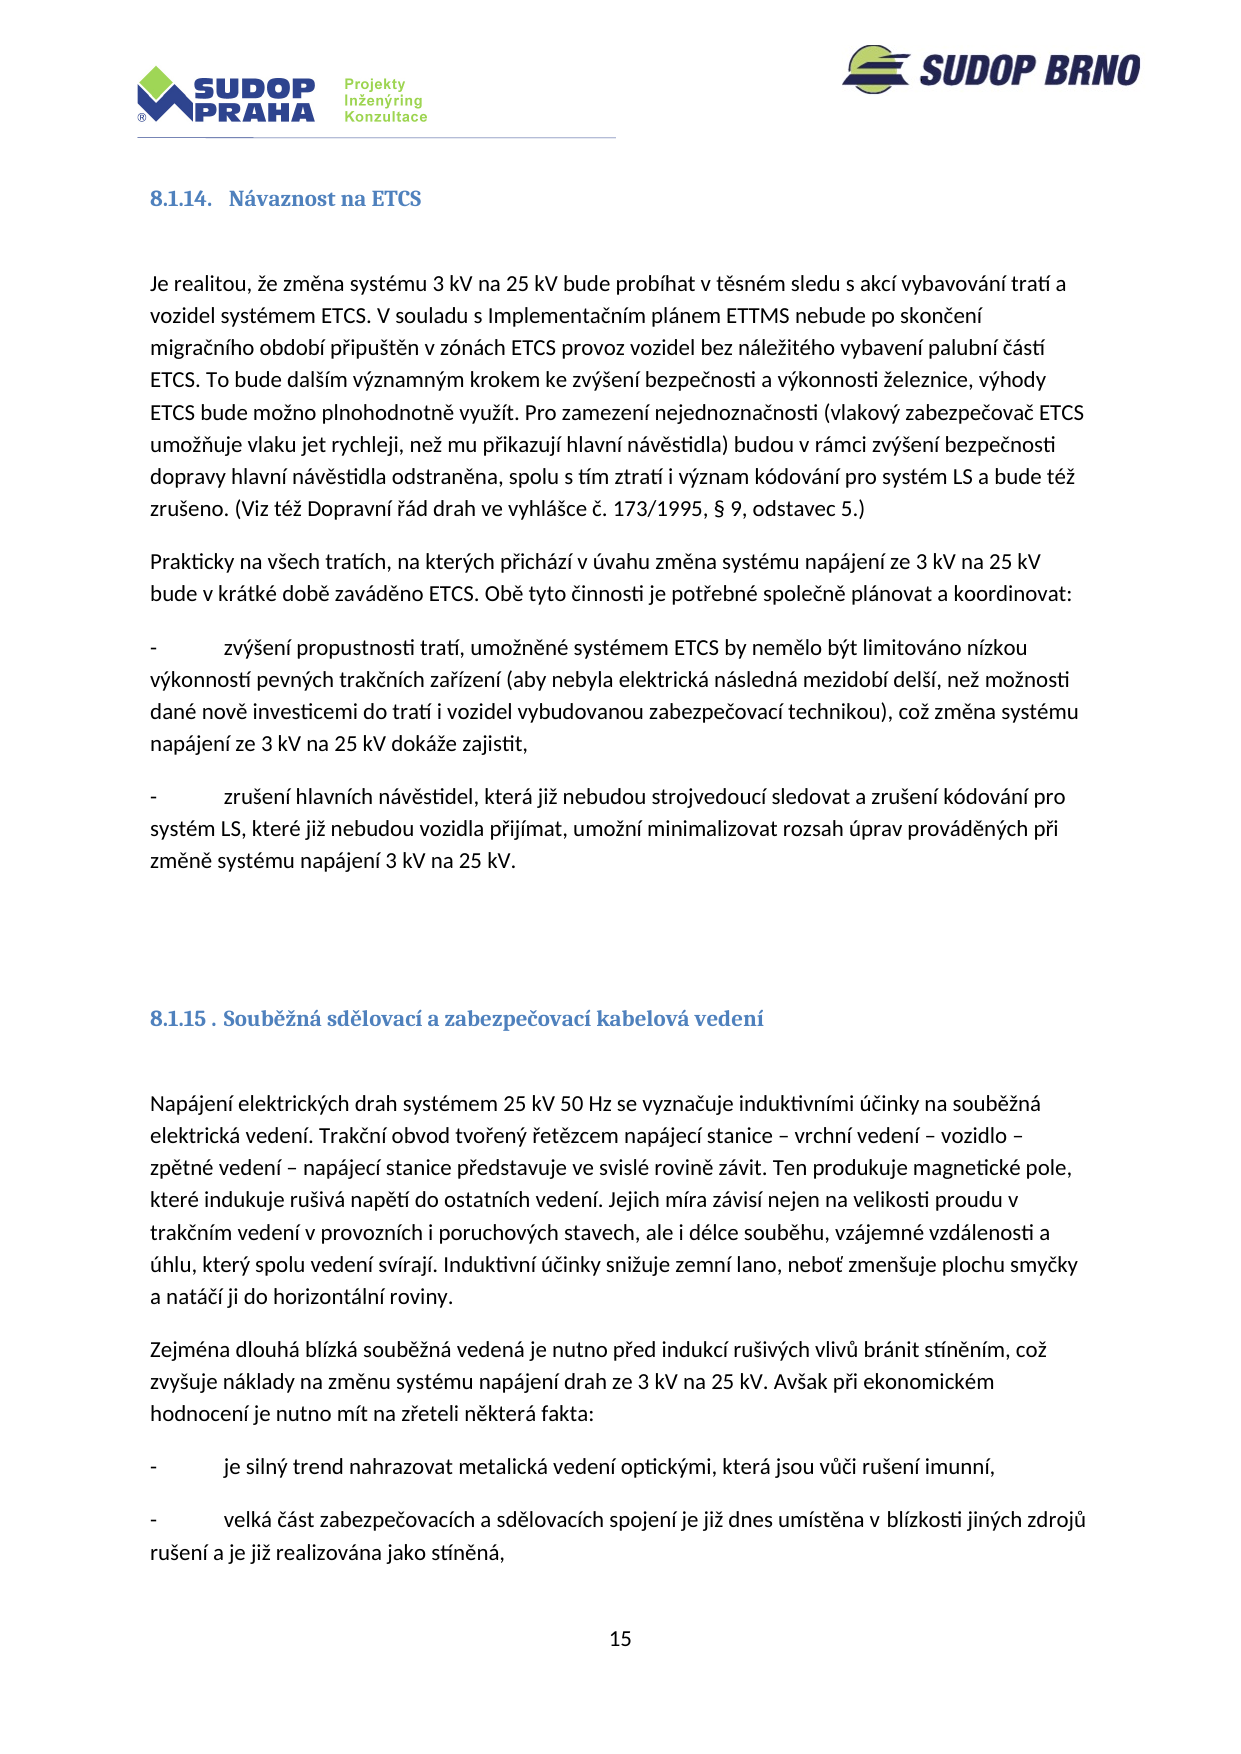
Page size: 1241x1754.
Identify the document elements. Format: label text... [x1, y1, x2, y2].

text - zvýšení propustnosti tratí, umožněné systémem ETCS by nemělo být limitováno nízkou výkonností pevných trakčních zařízení (aby nebyla elektrická následná mezidobí delší, než možnosti dané nově investicemi do tratí i vozidel vybudovanou zabezpečovací technikou), což změna systému napájení ze 3 kV na 25 kV dokáže zajistit, [150, 633, 1090, 757]
picture [137, 65, 435, 126]
text Napájení elektrických drah systémem 25 kV 50 Hz se vyznačuje induktivními účinky na souběžná elektrická vedení. Trakční obvod tvořený řetězcem napájecí stanice – vrchní vedení – vozidlo – zpětné vedení – napájecí stanice představuje ve svislé rovině závit. Ten produkuje magnetické pole, které indukuje rušivá napětí do ostatních vedení. Jejich míra závisí nejen na velikosti proudu v trakčním vedení v provozních i poruchových stavech, ale i délce souběhu, vzájemné vzdálenosti a úhlu, který spolu vedení svírají. Induktivní účinky snižuje zemní lano, neboť zmenšuje plochu smyčky a natáčí ji do horizontální roviny. [150, 1089, 1090, 1310]
picture [841, 45, 1149, 96]
text Je realitou, že změna systému 3 kV na 25 kV bude probíhat v těsném sledu s akcí vybavování tratí a vozidel systémem ETCS. V souladu s Implementačním plánem ETTMS nebude po skončení migračního období připuštěn v zónách ETCS provoz vozidel bez náležitého vybavení palubní částí ETCS. To bude dalším významným krokem ke zvýšení bezpečnosti a výkonnosti železnice, výhody ETCS bude možno plnohodnotně využít. Pro zamezení nejednoznačnosti (vlakový zabezpečovač ETCS umožňuje vlaku jet rychleji, než mu přikazují hlavní návěstidla) budou v rámci zvýšení bezpečnosti dopravy hlavní návěstidla odstraněna, spolu s tím ztratí i význam kódování pro systém LS a bude též zrušeno. (Viz též Dopravní řád drah ve vyhlášce č. 173/1995, § 9, odstavec 5.) [150, 269, 1090, 522]
text - velká část zabezpečovacích a sdělovacích spojení je již dnes umístěna v blízkosti jiných zdrojů rušení a je již realizována jako stíněná, [150, 1505, 1090, 1566]
subtitle 8.1.14. Návaznost na ETCS [150, 186, 1090, 212]
text Zejména dlouhá blízká souběžná vedená je nutno před indukcí rušivých vlivů bránit stíněním, což zvyšuje náklady na změnu systému napájení drah ze 3 kV na 25 kV. Avšak při ekonomickém hodnocení je nutno mít na zřeteli některá fakta: [150, 1335, 1090, 1427]
text - je silný trend nahrazovat metalická vedení optickými, která jsou vůči rušení imunní, [150, 1452, 1090, 1480]
text - zrušení hlavních návěstidel, která již nebudou strojvedoucí sledovat a zrušení kódování pro systém LS, které již nebudou vozidla přijímat, umožní minimalizovat rozsah úprav prováděných při změně systému napájení 3 kV na 25 kV. [150, 782, 1090, 874]
subtitle 8.1.15 . Souběžná sdělovací a zabezpečovací kabelová vedení [150, 1006, 1090, 1032]
text Prakticky na všech tratích, na kterých přichází v úvahu změna systému napájení ze 3 kV na 25 kV bude v krátké době zaváděno ETCS. Obě tyto činnosti je potřebné společně plánovat a koordinovat: [150, 547, 1090, 608]
